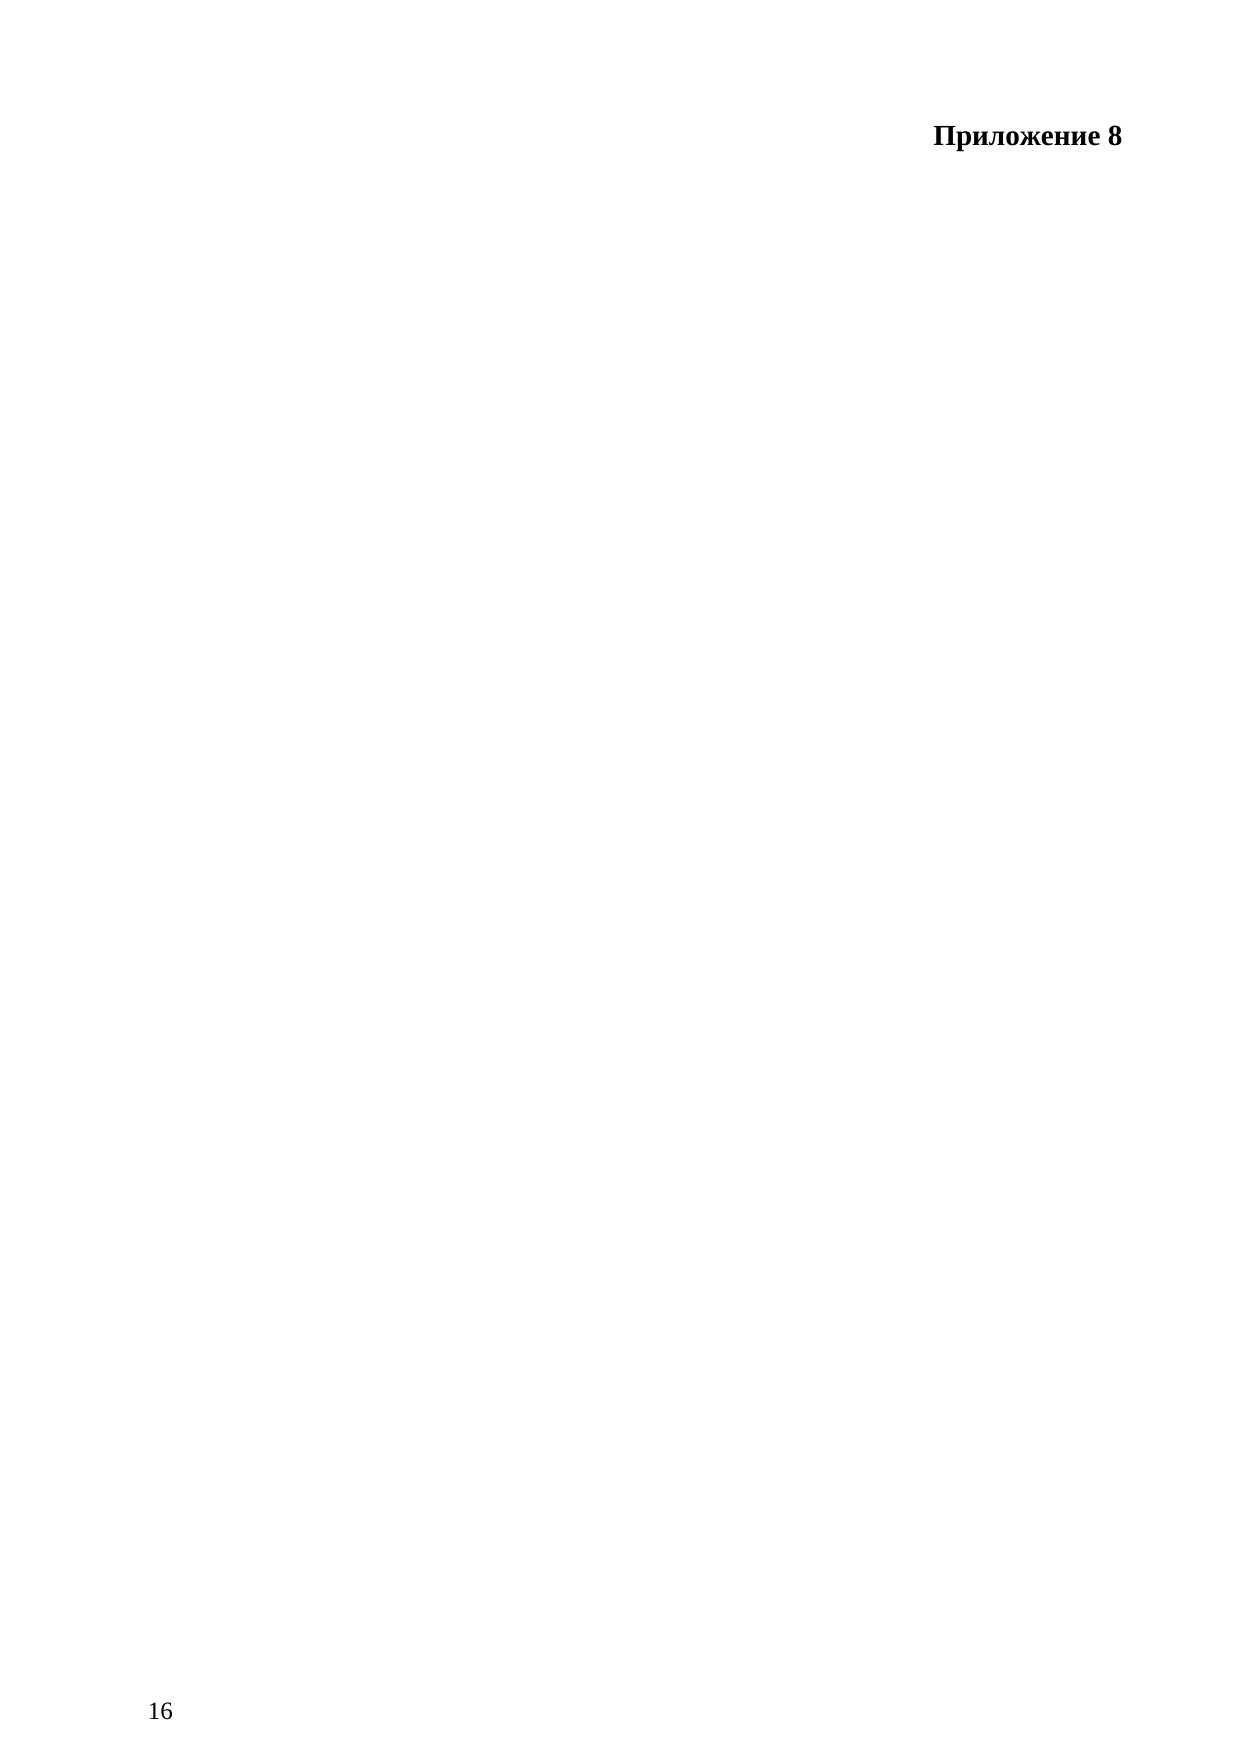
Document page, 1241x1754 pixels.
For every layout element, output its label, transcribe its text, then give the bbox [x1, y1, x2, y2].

text Приложение 8 [148, 118, 1122, 152]
